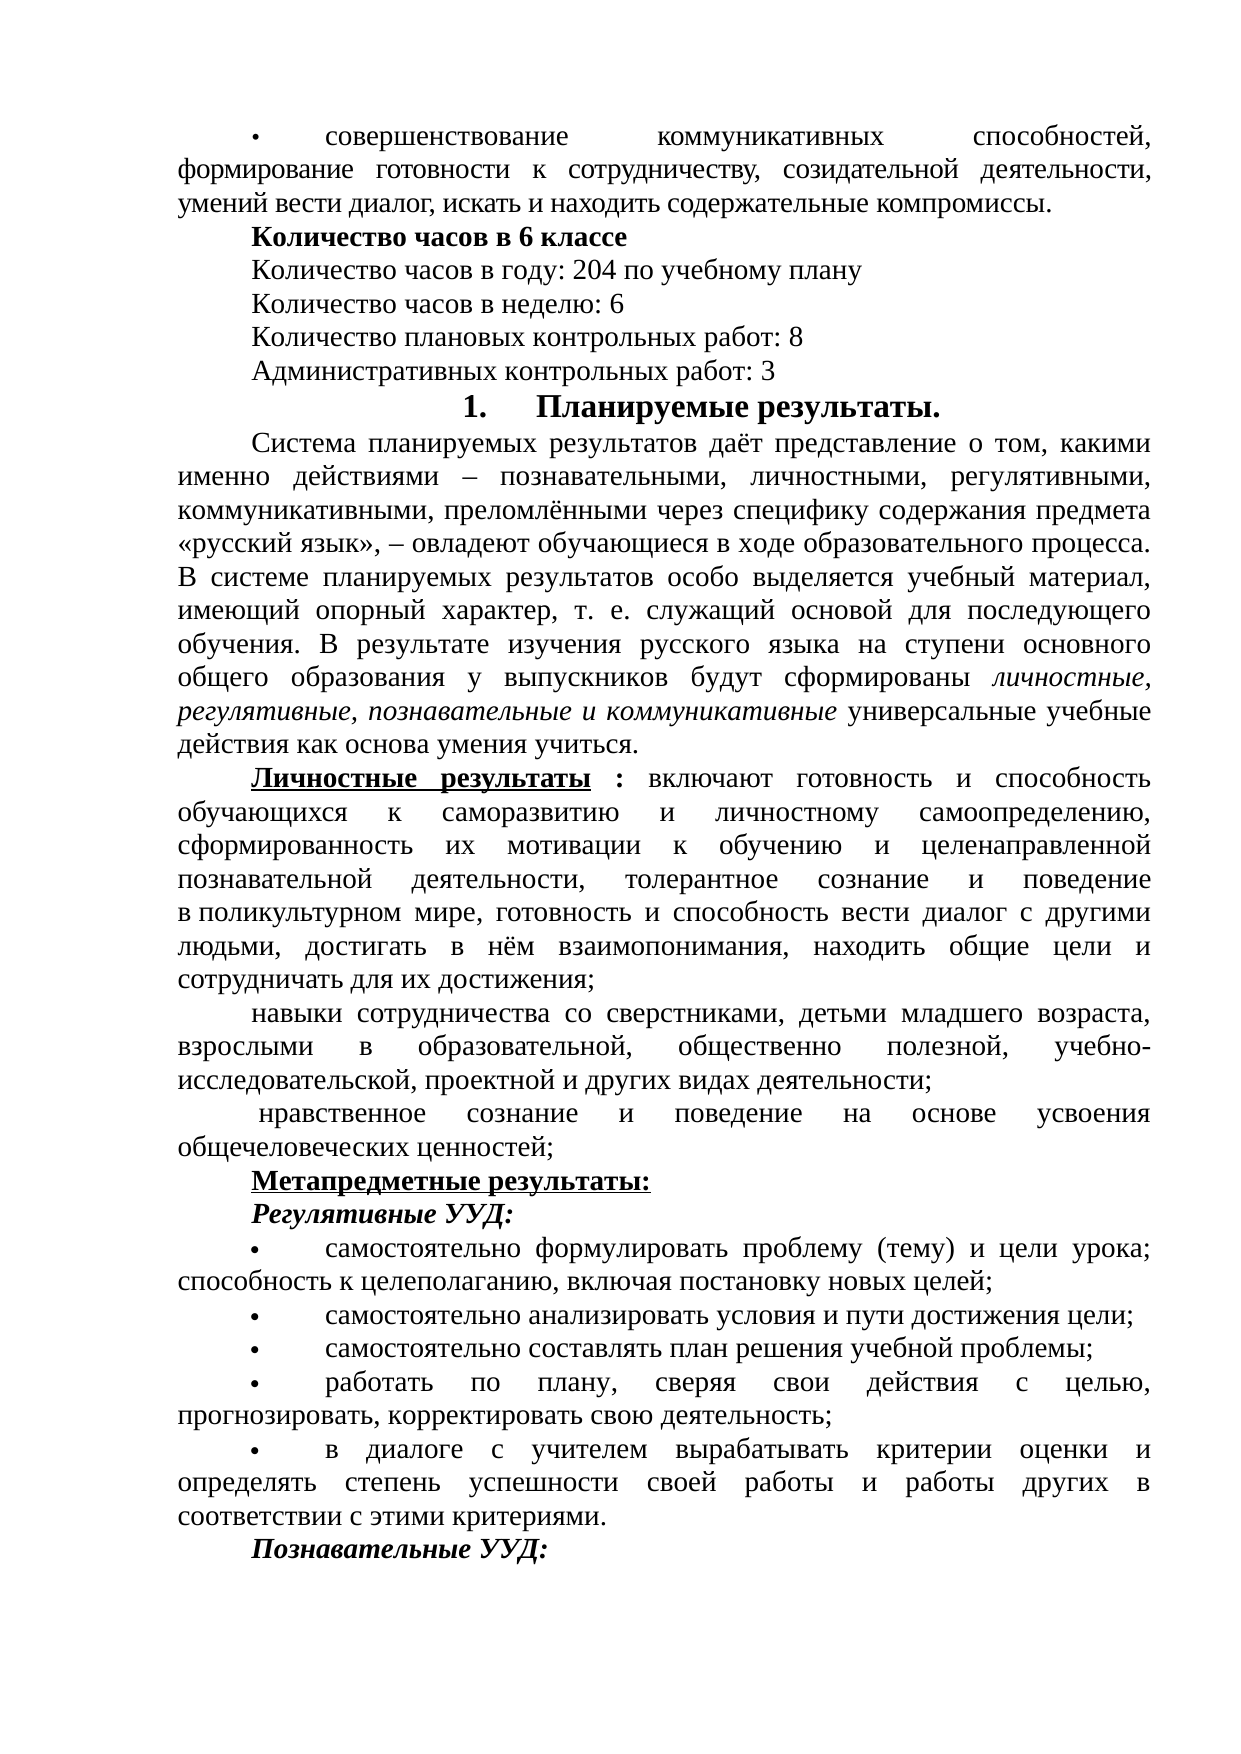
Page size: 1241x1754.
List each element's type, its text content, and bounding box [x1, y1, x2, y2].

text навыки сотрудничества со сверстниками, детьми младшего возраста, взрослыми в образовательной, общественно полезной, учебно-исследовательской, проектной и других видах деятельности; [177, 995, 1152, 1096]
text Административных контрольных работ: 3 [177, 353, 1152, 386]
text нравственное сознание и поведение на основе усвоения общечеловеческих ценностей; [177, 1096, 1152, 1163]
list совершенствование коммуникативных способностей, формирование готовности к сотрудничеству, созидательной деятельности, умений вести диалог, искать и находить содержательные компромиссы. [177, 118, 1152, 219]
text Познавательные УУД: [177, 1532, 1152, 1565]
text Количество часов в неделю: 6 [177, 286, 1152, 319]
text Система планируемых результатов даёт представление о том, какими именно действиями – познавательными, личностными, регулятивными, коммуникативными, преломлёнными через специфику содержания предмета «русский язык», – овладеют обучающиеся в ходе образовательного процесса. В системе планируемых результатов особо выделяется учебный материал, имеющий опорный характер, т. е. служащий основой для последующего обучения. В результате изучения русского языка на ступени основного общего образования у выпускников будут сформированы личностные, регулятивные, познавательные и коммуникативные универсальные учебные действия как основа умения учиться. [177, 425, 1152, 760]
list самостоятельно формулировать проблему (тему) и цели урока; способность к целеполаганию, включая постановку новых целей; [177, 1230, 1152, 1297]
text Количество часов в 6 классе [177, 219, 1152, 252]
text Личностные результаты : включают готовность и способность обучающихся к саморазвитию и личностному самоопределению, сформированность их мотивации к обучению и целенаправленной познавательной деятельности, толерантное сознание и поведение в поликультурном мире, готовность и способность вести диалог с другими людьми, достигать в нём взаимопонимания, находить общие цели и сотрудничать для их достижения; [177, 760, 1152, 995]
list в диалоге с учителем вырабатывать критерии оценки и определять степень успешности своей работы и работы других в соответствии с этими критериями. [177, 1431, 1152, 1532]
list Планируемые результаты. [177, 386, 1152, 425]
text Метапредметные результаты: [177, 1163, 1152, 1196]
text Количество плановых контрольных работ: 8 [177, 319, 1152, 353]
list работать по плану, сверяя свои действия с целью, прогнозировать, корректировать свою деятельность; [177, 1364, 1152, 1431]
list самостоятельно анализировать условия и пути достижения цели; [177, 1297, 1152, 1330]
list самостоятельно составлять план решения учебной проблемы; [177, 1330, 1152, 1364]
text Количество часов в году: 204 по учебному плану [177, 252, 1152, 286]
text Регулятивные УУД: [177, 1196, 1152, 1230]
